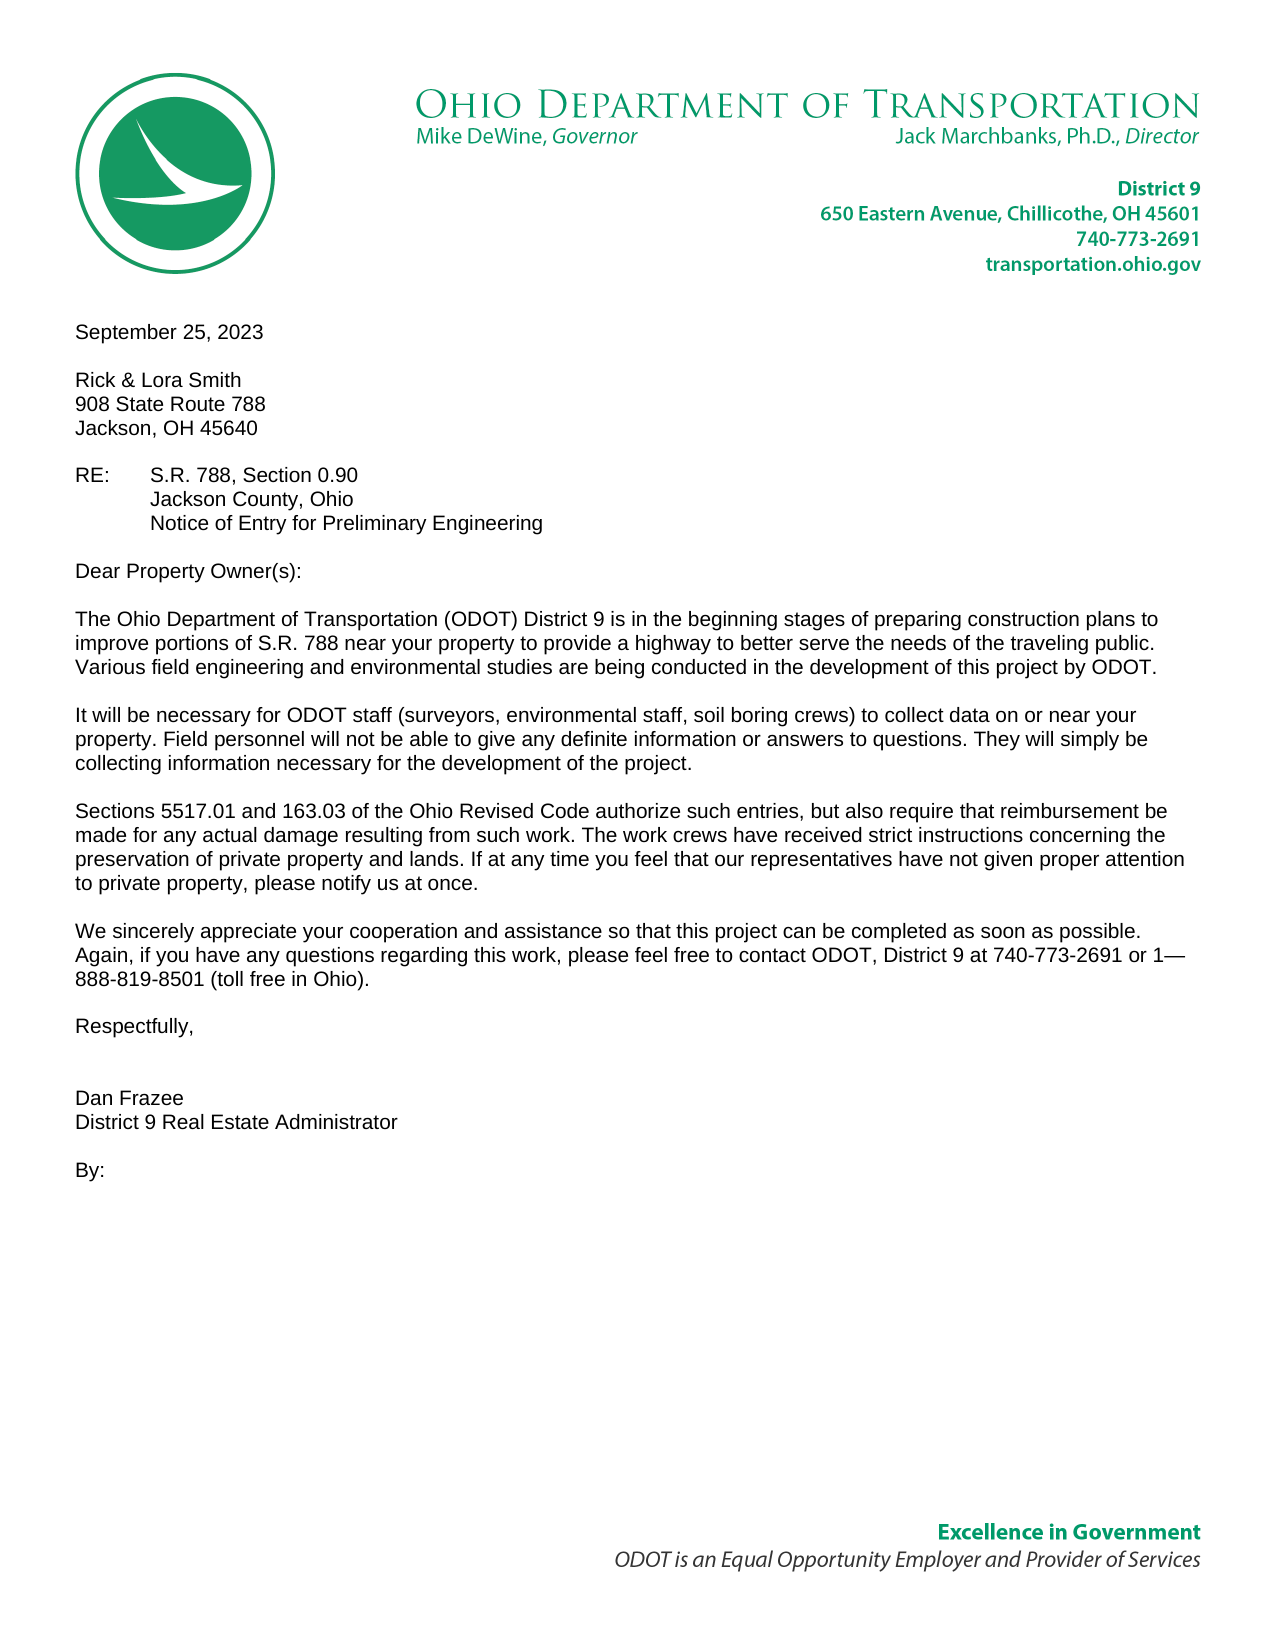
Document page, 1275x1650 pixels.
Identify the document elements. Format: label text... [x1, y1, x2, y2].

text Jackson County, Ohio [75, 487, 1200, 511]
text Dear Property Owner(s): [75, 559, 1200, 583]
picture [0, 1462, 1275, 1650]
text RE: S.R. 788, Section 0.90 [75, 463, 1200, 487]
text 908 State Route 788 [75, 391, 1200, 415]
text Respectfully, [75, 1014, 1200, 1038]
text Jackson, OH 45640 [75, 415, 1200, 439]
text Notice of Entry for Preliminary Engineering [75, 511, 1200, 535]
text Sections 5517.01 and 163.03 of the Ohio Revised Code authorize such entries, but also require that reimbursement be made for any actual damage resulting from such work. The work crews have received strict instructions concerning the preservation of private property and lands. If at any time you feel that our representatives have not given proper attention to private property, please notify us at once. [75, 799, 1200, 894]
text Dan Frazee [75, 1086, 1200, 1110]
text Rick & Lora Smith [75, 367, 1200, 391]
text The Ohio Department of Transportation (ODOT) District 9 is in the beginning stages of preparing construction plans to improve portions of S.R. 788 near your property to provide a highway to better serve the needs of the traveling public. Various field engineering and environmental studies are being conducted in the development of this project by ODOT. [75, 607, 1200, 679]
text We sincerely appreciate your cooperation and assistance so that this project can be completed as soon as possible. Again, if you have any questions regarding this work, please feel free to contact ODOT, District 9 at 740-773-2691 or 1—888-819-8501 (toll free in Ohio). [75, 918, 1200, 990]
text By: [75, 1158, 1200, 1182]
text It will be necessary for ODOT staff (surveyors, environmental staff, soil boring crews) to collect data on or near your property. Field personnel will not be able to give any definite information or answers to questions. They will simply be collecting information necessary for the development of the project. [75, 703, 1200, 775]
text September 25, 2023 [75, 103, 1200, 343]
text District 9 Real Estate Administrator [75, 1110, 1200, 1134]
picture [0, 0, 1275, 320]
